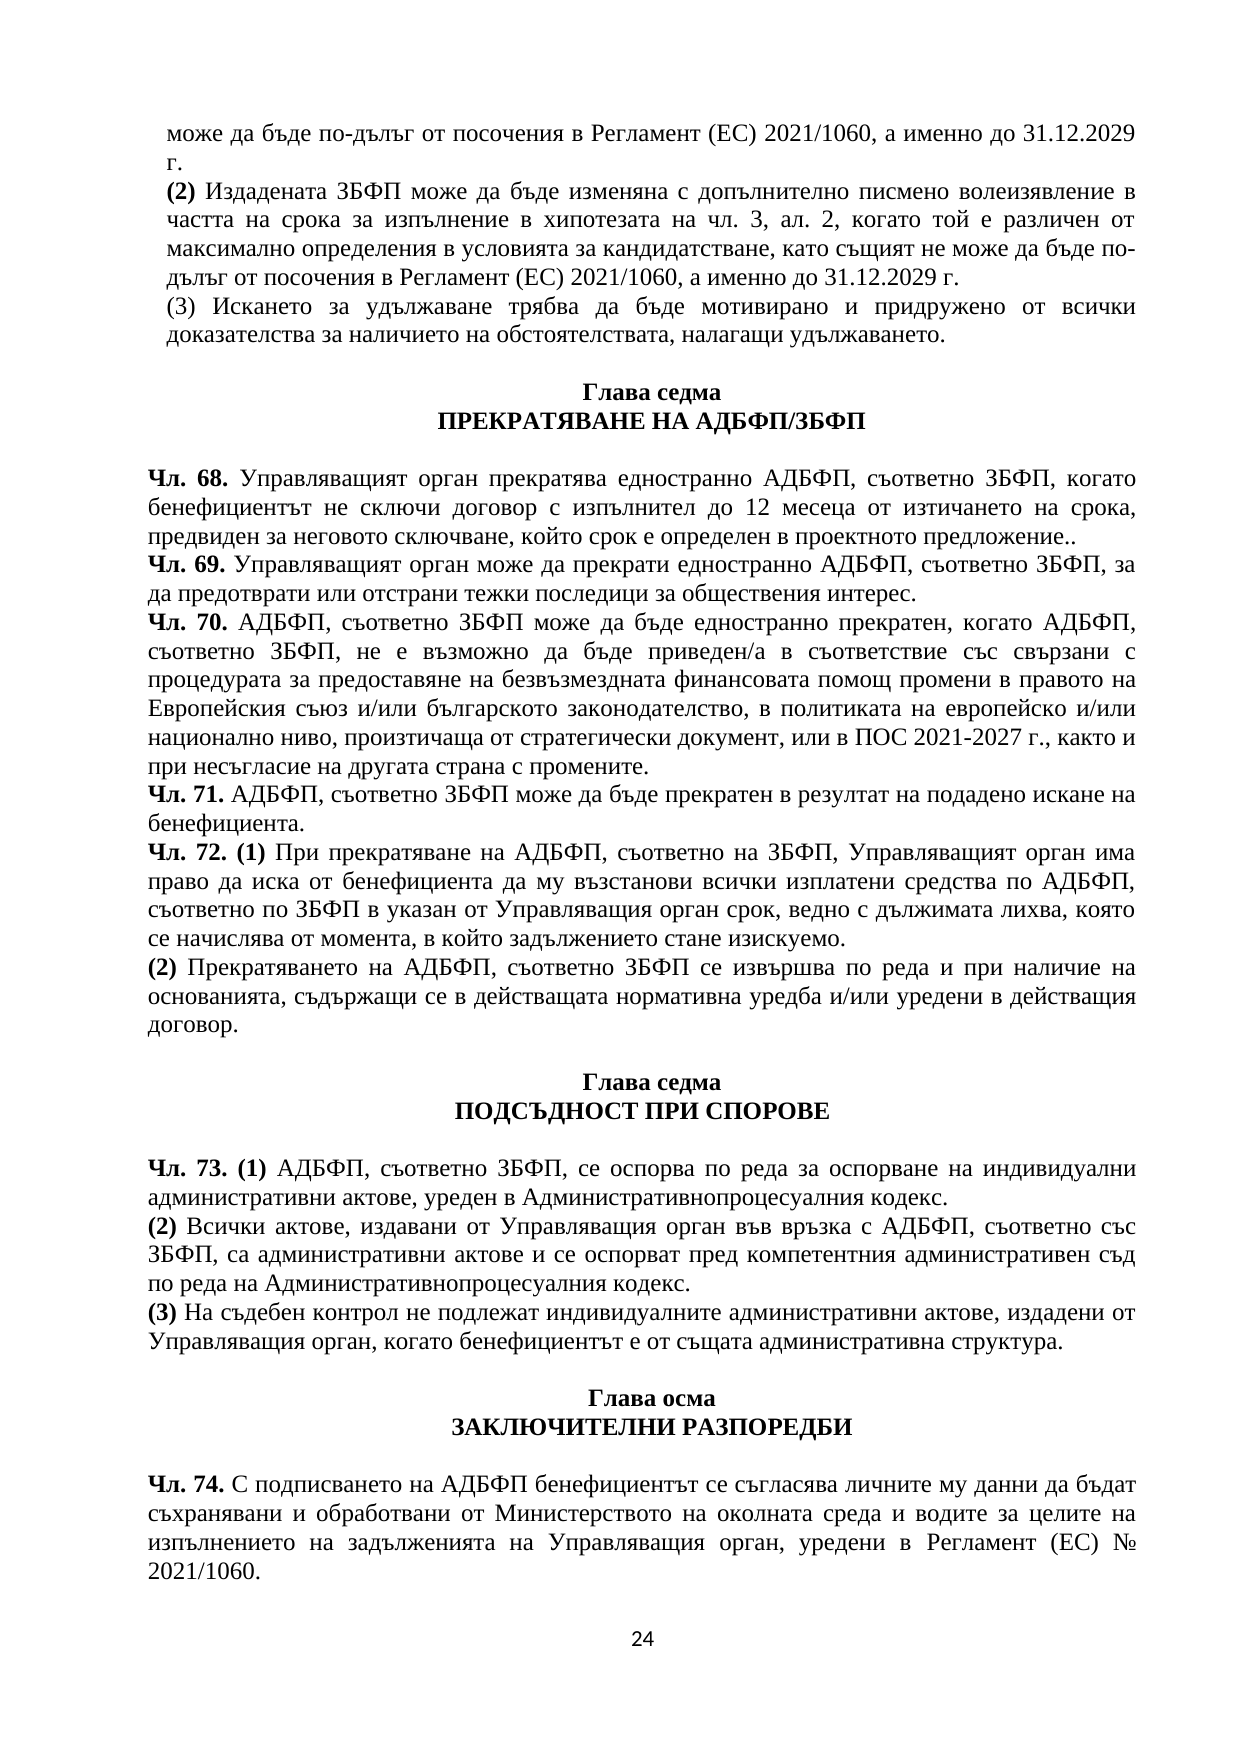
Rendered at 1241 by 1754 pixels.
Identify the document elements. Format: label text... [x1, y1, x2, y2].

text ПРЕКРАТЯВАНЕ НА АДБФП/ЗБФП [166, 406, 1137, 434]
text (3) Искането за удължаване трябва да бъде мотивирано и придружено от всички доказателства за наличието на обстоятелствата, налагащи удължаването. [166, 291, 1137, 348]
text ПОДСЪДНОСТ ПРИ СПОРОВЕ [148, 1096, 1137, 1124]
text Чл. 68. Управляващият орган прекратява едностранно АДБФП, съответно ЗБФП, когато бенефициентът не сключи договор с изпълнител до 12 месеца от изтичането на срока, предвиден за неговото сключване, който срок е определен в проектното предложение.. [148, 463, 1137, 549]
text (3) На съдебен контрол не подлежат индивидуалните административни актове, издадени от Управляващия орган, когато бенефициентът е от същата административна структура. [148, 1297, 1137, 1354]
text Глава седма [166, 1067, 1137, 1096]
text (2) Всички актове, издавани от Управляващия орган във връзка с АДБФП, съответно със ЗБФП, са административни актове и се оспорват пред компетентния административен съд по реда на Административнопроцесуалния кодекс. [148, 1211, 1137, 1297]
text ЗАКЛЮЧИТЕЛНИ РАЗПОРЕДБИ [166, 1412, 1137, 1441]
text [166, 118, 1137, 176]
text Чл. 73. (1) АДБФП, съответно ЗБФП, се оспорва по реда за оспорване на индивидуални административни актове, уреден в Административнопроцесуалния кодекс. [148, 1153, 1137, 1211]
text (2) Прекратяването на АДБФП, съответно ЗБФП се извършва по реда и при наличие на основанията, съдържащи се в действащата нормативна уредба и/или уредени в действащия договор. [148, 952, 1137, 1038]
text (2) Издадената ЗБФП може да бъде изменяна с допълнително писмено волеизявление в частта на срока за изпълнение в хипотезата на чл. 3, ал. 2, когато той е различен от максимално определения в условията за кандидатстване, като същият не може да бъде по-дълъг от посочения в Регламент (ЕС) 2021/1060, а именно до 31.12.2029 г. [166, 176, 1137, 291]
text Чл. 70. АДБФП, съответно ЗБФП може да бъде едностранно прекратен, когато АДБФП, съответно ЗБФП, не е възможно да бъде приведен/а в съответствие със свързани с процедурата за предоставяне на безвъзмездната финансовата помощ промени в правото на Европейския съюз и/или българското законодателство, в политиката на европейско и/или национално ниво, произтичаща от стратегически документ, или в ПОС 2021-2027 г., както и при несъгласие на другата страна с промените. [148, 607, 1137, 779]
text Чл. 69. Управляващият орган може да прекрати едностранно АДБФП, съответно ЗБФП, за да предотврати или отстрани тежки последици за обществения интерес. [148, 549, 1137, 607]
text Чл. 74. С подписването на АДБФП бенефициентът се съгласява личните му данни да бъдат съхранявани и обработвани от Министерството на околната среда и водите за целите на изпълнението на задълженията на Управляващия орган, уредени в Регламент (ЕС) № 2021/1060. [148, 1469, 1137, 1584]
text Чл. 72. (1) При прекратяване на АДБФП, съответно на ЗБФП, Управляващият орган има право да иска от бенефициента да му възстанови всички изплатени средства по АДБФП, съответно по ЗБФП в указан от Управляващия орган срок, ведно с дължимата лихва, която се начислява от момента, в който задължението стане изискуемо. [148, 837, 1137, 952]
text Глава осма [166, 1383, 1137, 1412]
text Глава седма [166, 377, 1137, 406]
text Чл. 71. АДБФП, съответно ЗБФП може да бъде прекратен в резултат на подадено искане на бенефициента. [148, 779, 1137, 837]
